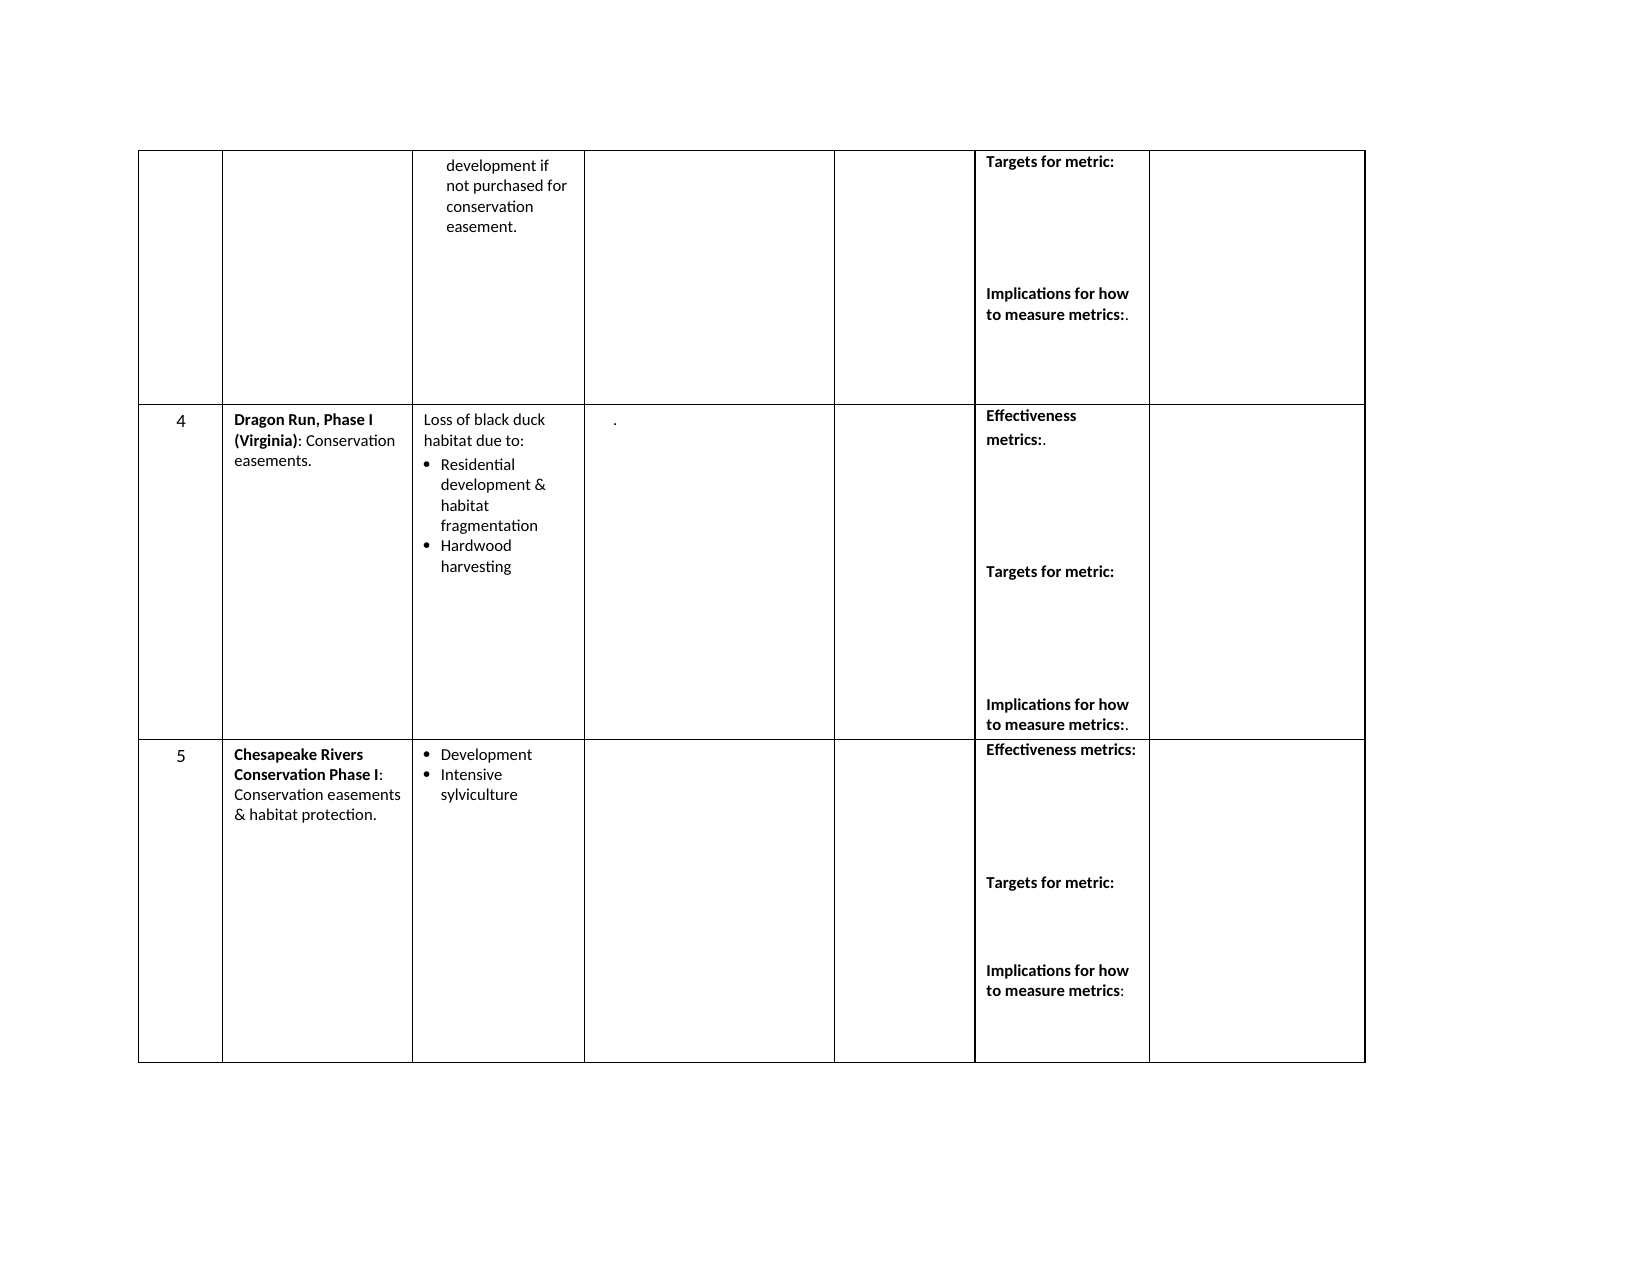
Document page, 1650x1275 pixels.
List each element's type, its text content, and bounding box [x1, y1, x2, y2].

table_cell [1150, 405, 1364, 738]
table_cell Loss of black duck habitat due to: Residential development & habitat fragmentation Hardwood harvesting [413, 405, 584, 738]
table_cell Chesapeake Rivers Conservation Phase I: Conservation easements & habitat protection. [223, 740, 412, 1062]
table_cell [1150, 151, 1364, 404]
table_cell [835, 405, 974, 738]
table_cell [585, 740, 834, 1062]
table_cell 3 [139, 151, 222, 404]
table_cell [1150, 740, 1364, 1062]
table_cell Effectiveness metrics: Targets for metric: Implications for how to measure metrics: [976, 740, 1149, 1062]
table_cell 4 [139, 405, 222, 738]
table_cell Development Intensive sylviculture [413, 740, 584, 1062]
table_cell 5 [139, 740, 222, 1062]
table_cell Effectiveness metrics:. Targets for metric: Implications for how to measure metrics:. [976, 405, 1149, 738]
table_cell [976, 151, 1149, 404]
table_cell . [585, 405, 834, 738]
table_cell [223, 151, 412, 404]
table_cell [835, 151, 974, 404]
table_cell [413, 151, 584, 404]
table_cell [585, 151, 834, 404]
table_cell [835, 740, 974, 1062]
table_cell Dragon Run, Phase I (Virginia): Conservation easements. [223, 405, 412, 738]
